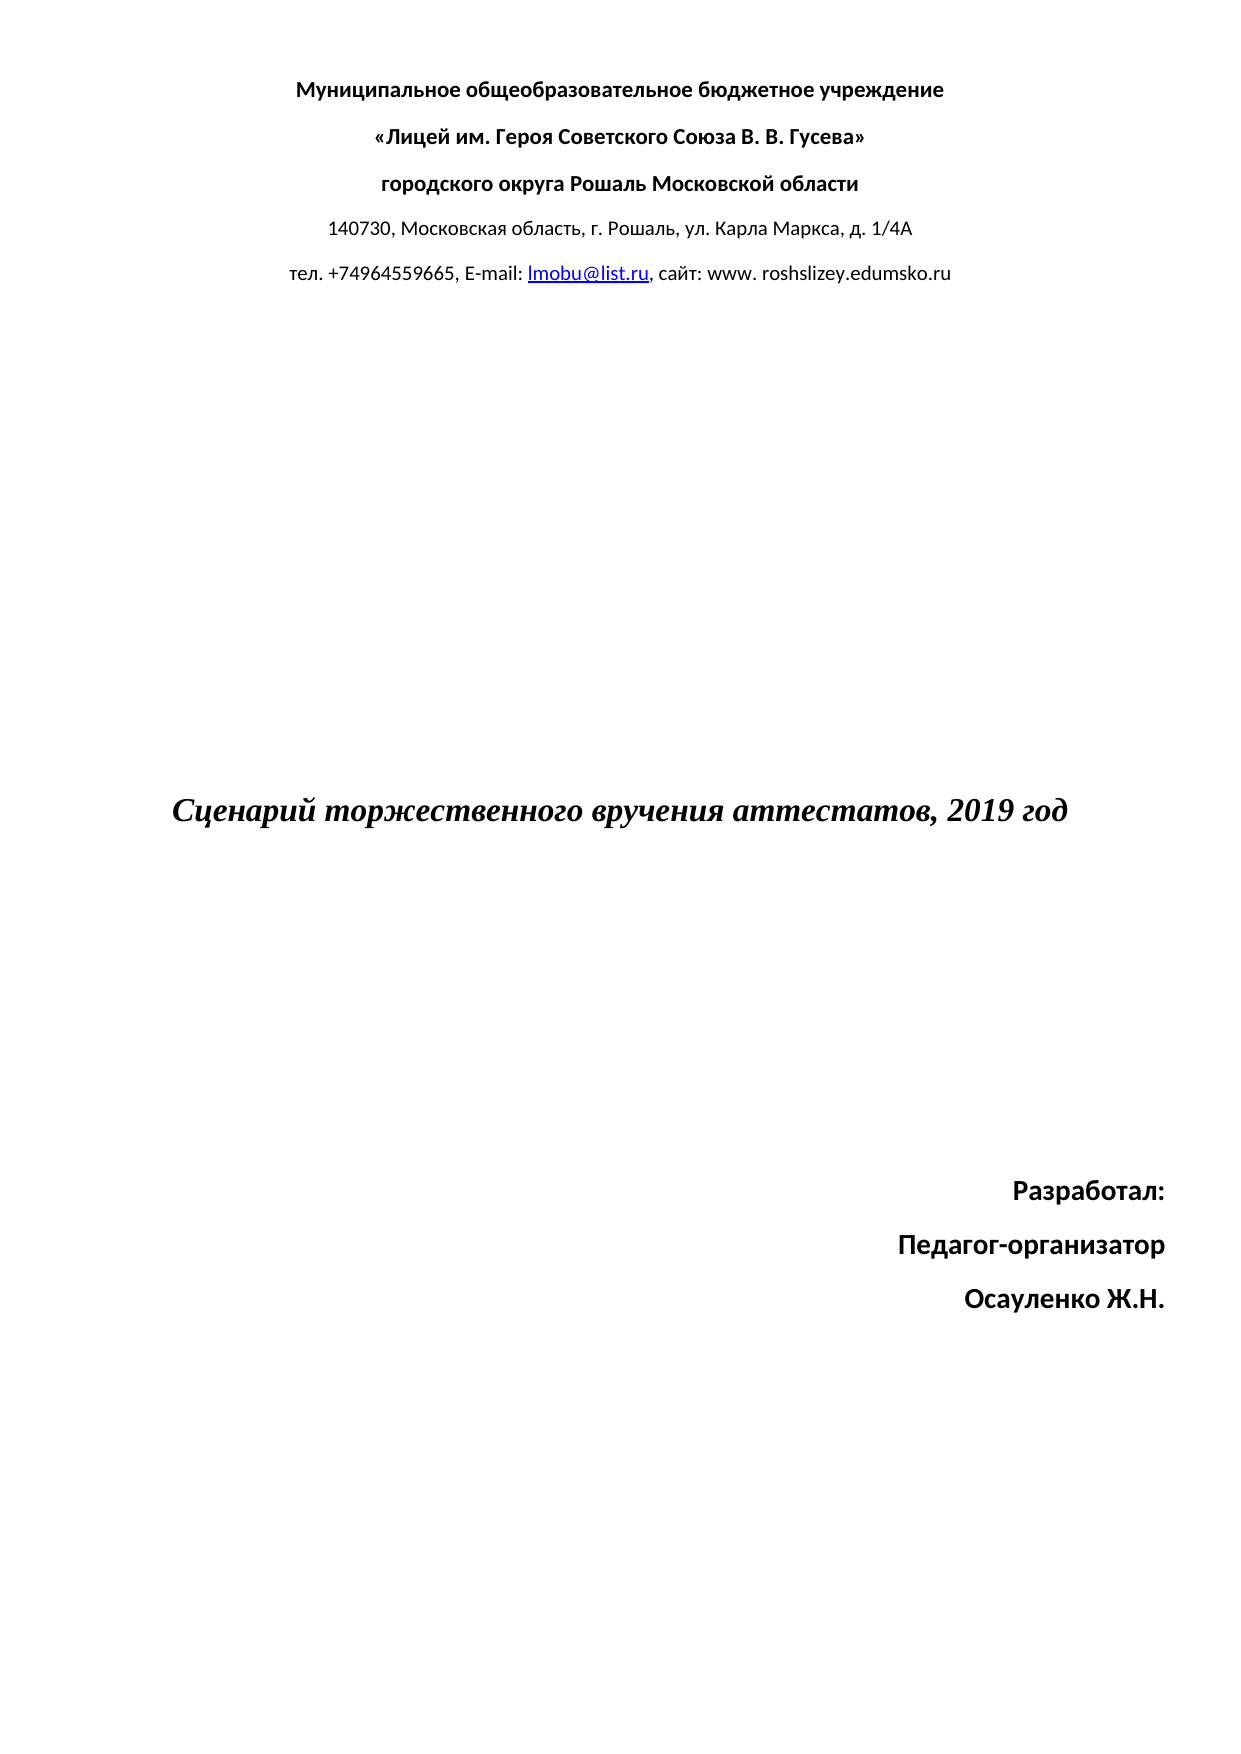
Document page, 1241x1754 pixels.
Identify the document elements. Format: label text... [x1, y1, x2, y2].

text Сценарий торжественного вручения аттестатов, 2019 год [75, 790, 1165, 829]
text Разработал: [75, 1172, 1165, 1207]
text 140730, Московская область, г. Рошаль, ул. Карла Маркса, д. 1/4А [75, 216, 1165, 241]
text Педагог-организатор [75, 1226, 1165, 1261]
text Муниципальное общеобразовательное бюджетное учреждение [75, 75, 1165, 103]
text «Лицей им. Героя Советского Союза В. В. Гусева» [75, 122, 1165, 150]
text Осауленко Ж.Н. [75, 1280, 1165, 1315]
text тел. +74964559665, E-mail: lmobu@list.ru, сайт: www. roshslizey.edumsko.ru [75, 260, 1165, 285]
text городского округа Рошаль Московской области [75, 169, 1165, 197]
